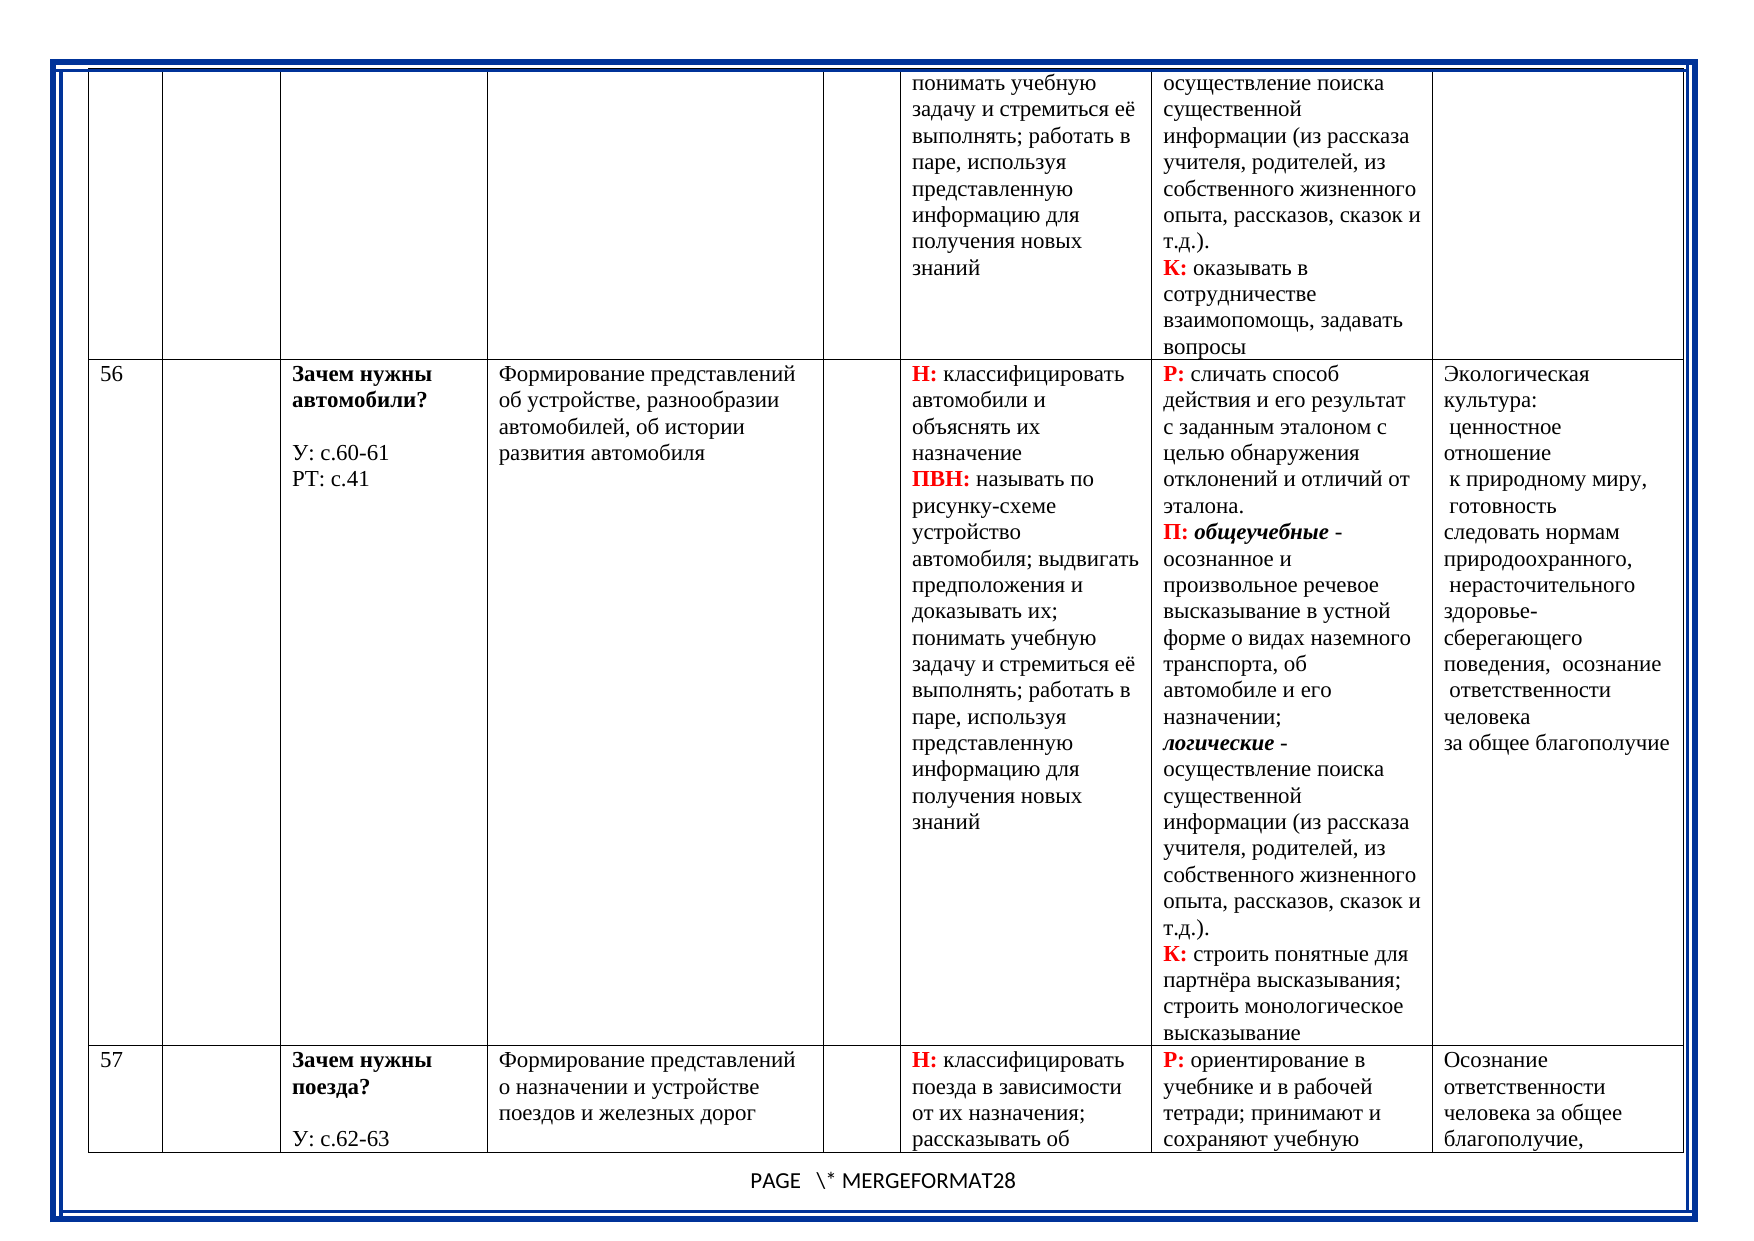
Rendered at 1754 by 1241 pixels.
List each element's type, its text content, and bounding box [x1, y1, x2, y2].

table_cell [281, 72, 487, 359]
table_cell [281, 1046, 487, 1152]
table_cell [163, 360, 280, 1045]
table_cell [1433, 72, 1683, 359]
table_cell Зачем нужны автомобили? У: с.60-61 РТ: с.41 [281, 360, 487, 1045]
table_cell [1152, 1046, 1432, 1152]
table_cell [488, 72, 823, 359]
table_cell [824, 360, 900, 1045]
table_cell Р: сличать способ действия и его результат с заданным эталоном с целью обнаружения отклонений и отличий от эталона. П: общеучебные - осознанное и произвольное речевое высказывание в устной форме о видах наземного транспорта, об автомобиле и его назначении; логические - осуществление поиска существенной информации (из рассказа учителя, родителей, из собственного жизненного опыта, рассказов, сказок и т.д.). К: строить понятные для партнёра высказывания; строить монологическое высказывание [1152, 360, 1432, 1045]
table_cell Экологическая культура: ценностное отношение к природному миру, готовность следовать нормам природоохранного, нерасточительного здоровье- сберегающего поведения, осознание ответственности человека за общее благополучие [1433, 360, 1683, 1045]
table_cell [901, 72, 1151, 359]
table_cell [163, 72, 280, 359]
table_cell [1152, 72, 1432, 359]
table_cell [488, 1046, 823, 1152]
table_cell 57 [89, 1046, 162, 1152]
table_cell [824, 1046, 900, 1152]
table_cell [163, 1046, 280, 1152]
table_cell Н: классифицировать автомобили и объяснять их назначение ПВН: называть по рисунку-схеме устройство автомобиля; выдвигать предположения и доказывать их; понимать учебную задачу и стремиться её выполнять; работать в паре, используя представленную информацию для получения новых знаний [901, 360, 1151, 1045]
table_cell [824, 72, 900, 359]
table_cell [901, 1046, 1151, 1152]
table_cell Формирование представлений об устройстве, разнообразии автомобилей, об истории развития автомобиля [488, 360, 823, 1045]
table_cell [1433, 1046, 1683, 1152]
table_cell 55 [89, 72, 162, 359]
table_cell 56 [89, 360, 162, 1045]
